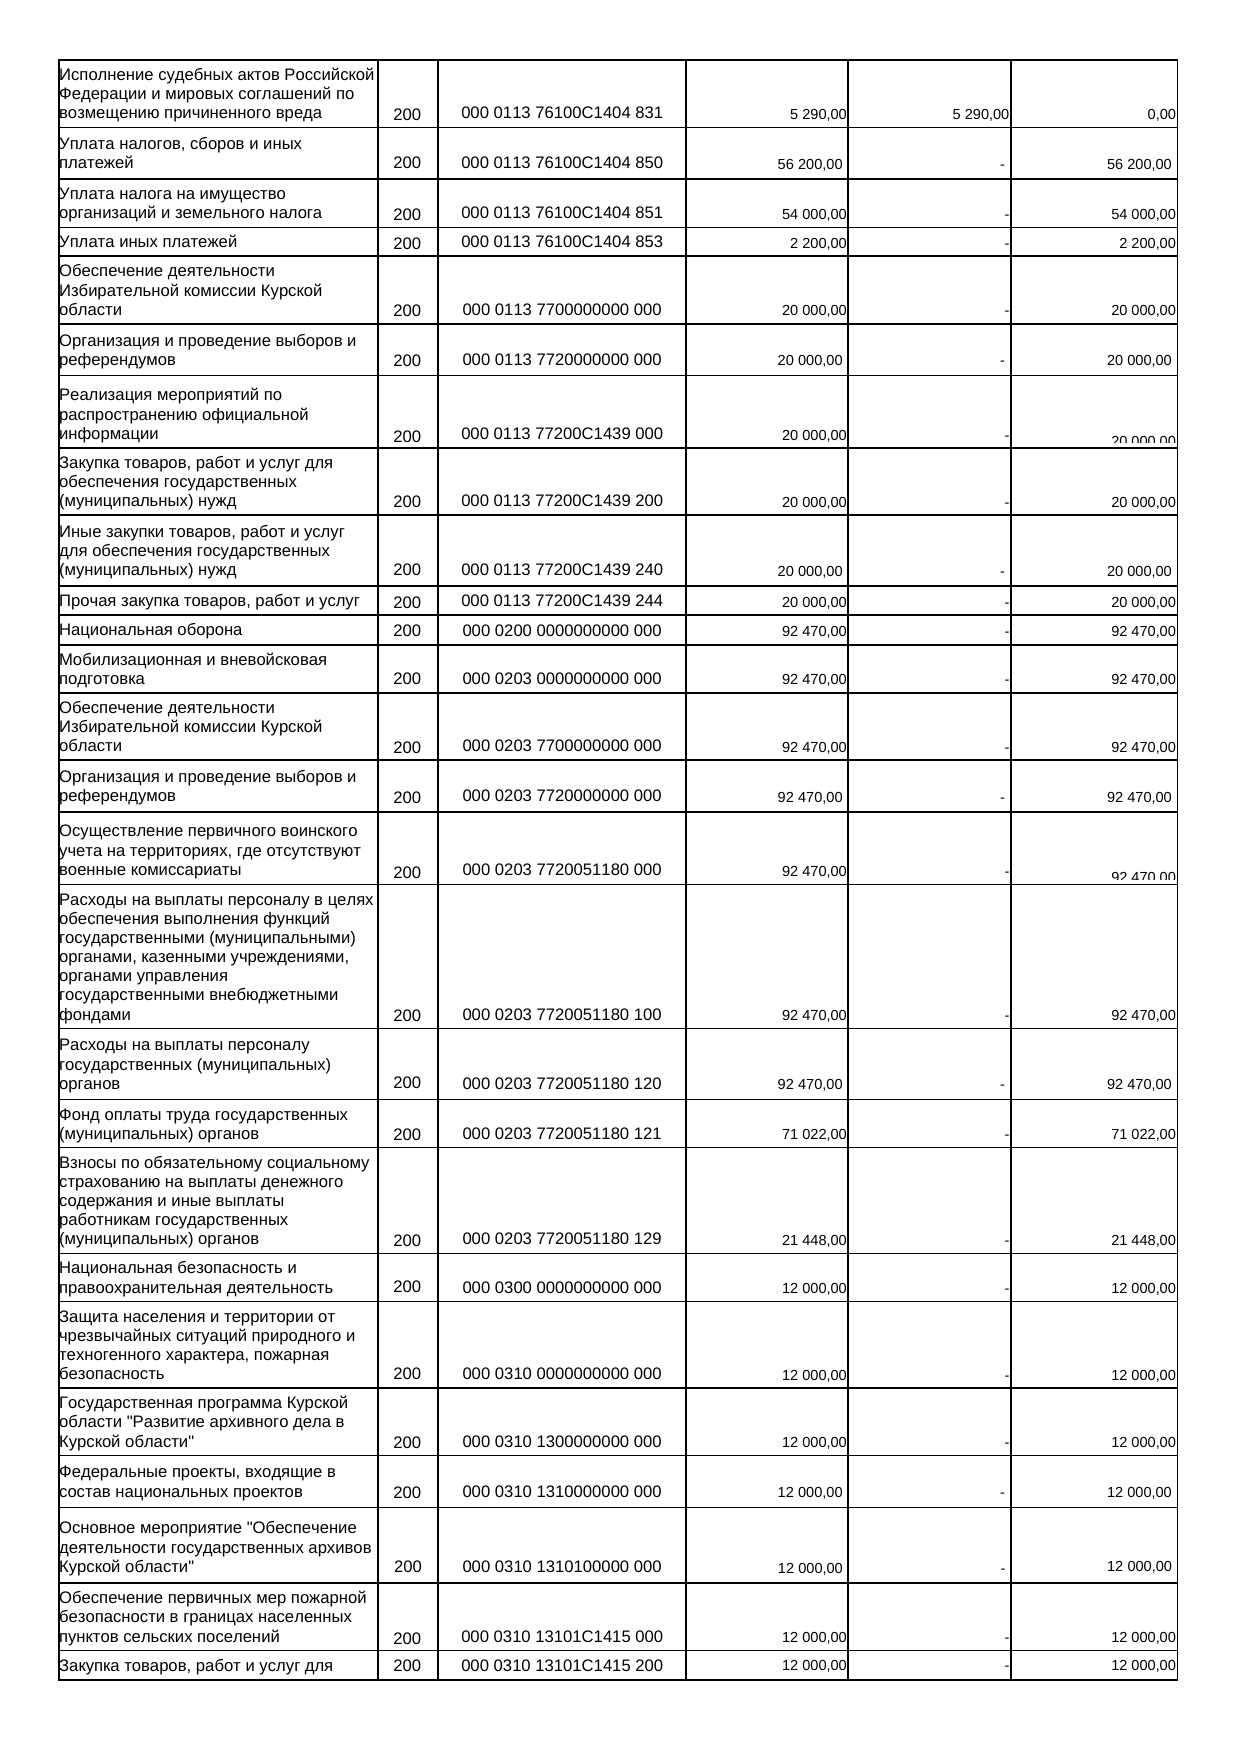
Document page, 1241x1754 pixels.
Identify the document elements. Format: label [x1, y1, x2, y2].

table_header [379, 1148, 437, 1253]
table_header [379, 1100, 437, 1147]
table_header [1012, 1254, 1177, 1301]
table_header [60, 1389, 377, 1455]
table_header [849, 1389, 1010, 1455]
table_header [379, 694, 437, 759]
table_header [60, 616, 377, 644]
table_header [849, 1100, 1010, 1147]
table_header [439, 61, 685, 127]
table_header [687, 1389, 847, 1455]
table_header [439, 1100, 685, 1147]
table_header [60, 376, 377, 447]
table_header [849, 646, 1010, 692]
table_header [60, 1661, 67, 1670]
table_header [439, 1456, 685, 1507]
table_header [439, 228, 685, 255]
table_header [60, 180, 377, 227]
table_header [60, 1456, 377, 1507]
table_header [687, 128, 847, 178]
table_header [1012, 885, 1177, 1028]
table_header [687, 1456, 847, 1507]
table_header [1012, 587, 1177, 614]
table_header [439, 257, 685, 323]
table_header [687, 180, 847, 227]
table_header [849, 1302, 1010, 1387]
table_header [849, 257, 1010, 323]
table_header [849, 61, 1010, 127]
table_header [687, 813, 847, 884]
table_header [439, 885, 685, 1028]
table_header [379, 1029, 437, 1099]
table_header [849, 761, 1010, 811]
table_header [687, 1302, 847, 1387]
table_header [439, 128, 685, 178]
table_header [379, 813, 437, 884]
table_header [1012, 1651, 1177, 1679]
table_header [1012, 1148, 1177, 1253]
table_header [687, 1254, 847, 1301]
table_header [439, 587, 685, 614]
table_header [439, 694, 685, 759]
table_header [849, 376, 1010, 447]
table_header [1012, 1029, 1177, 1099]
table_header [849, 885, 1010, 1028]
table_header [687, 376, 847, 447]
table_header [687, 1508, 847, 1582]
table_header [687, 325, 847, 375]
table_header [1012, 1302, 1177, 1387]
table_header [60, 1254, 377, 1301]
table_header [849, 587, 1010, 614]
table_header [60, 1584, 377, 1650]
table_header [687, 646, 847, 692]
table_header [60, 516, 377, 585]
table_header [439, 1148, 685, 1253]
table_header [1012, 228, 1177, 255]
table_header [1012, 616, 1177, 644]
table_header [60, 761, 377, 811]
table_header [1012, 376, 1177, 447]
table_header [439, 180, 685, 227]
table_header [60, 1302, 377, 1387]
table_header [60, 1148, 377, 1253]
table_header [849, 516, 1010, 585]
table_header [379, 449, 437, 514]
table_header [687, 61, 847, 127]
table_header [439, 616, 685, 644]
table_header [687, 885, 847, 1028]
table_header [687, 449, 847, 514]
table_header [439, 1651, 685, 1679]
table_header [439, 1508, 685, 1582]
table_header [849, 694, 1010, 759]
table_header [849, 325, 1010, 375]
table_header [849, 1456, 1010, 1507]
table_header [60, 228, 377, 255]
table_header [687, 616, 847, 644]
table_header [379, 1584, 437, 1650]
table_header [60, 61, 377, 127]
table_header [849, 449, 1010, 514]
table_header [439, 449, 685, 514]
table_header [60, 694, 377, 759]
table_header [379, 128, 437, 178]
table_header [60, 646, 377, 692]
table_header [849, 228, 1010, 255]
table_header [687, 1029, 847, 1099]
table_header [1012, 257, 1177, 323]
table_header [849, 1254, 1010, 1301]
table_header [1012, 1456, 1177, 1507]
table_header [379, 325, 437, 375]
table_header [849, 1584, 1010, 1650]
table_header [687, 1584, 847, 1650]
table_header [687, 761, 847, 811]
table_header [1012, 128, 1177, 178]
table_header [849, 1651, 1010, 1679]
table_header [379, 1302, 437, 1387]
table_header [379, 61, 437, 127]
table_header [1012, 180, 1177, 227]
table_header [379, 885, 437, 1028]
table_header [439, 761, 685, 811]
table_header [379, 180, 437, 227]
table_header [687, 1100, 847, 1147]
table_header [439, 813, 685, 884]
table_header [379, 587, 437, 614]
table_header [60, 257, 377, 323]
table_header [687, 587, 847, 614]
table_header [439, 646, 685, 692]
table_header [379, 1389, 437, 1455]
table_header [60, 1100, 377, 1147]
table_header [849, 813, 1010, 884]
table_header [1012, 694, 1177, 759]
table_header [379, 646, 437, 692]
table_header [60, 1508, 377, 1582]
table_header [687, 228, 847, 255]
table_header [60, 1651, 377, 1679]
table_header [61, 703, 70, 712]
table_header [60, 458, 67, 467]
table_header [849, 128, 1010, 178]
table_header [687, 1651, 847, 1679]
table_header [439, 1389, 685, 1455]
table_header [1012, 1508, 1177, 1582]
table_header [687, 694, 847, 759]
table_header [687, 257, 847, 323]
table_header [379, 1651, 437, 1679]
table_header [849, 1148, 1010, 1253]
table_header [1012, 516, 1177, 585]
table_header [379, 1254, 437, 1301]
table_header [1012, 1100, 1177, 1147]
table_header [61, 336, 70, 345]
table_header [61, 772, 70, 781]
table_header [849, 616, 1010, 644]
table_header [379, 616, 437, 644]
table_header [1012, 449, 1177, 514]
table_header [849, 1508, 1010, 1582]
table_header [60, 587, 377, 614]
table_header [1012, 761, 1177, 811]
table_header [439, 1302, 685, 1387]
table_header [1012, 1584, 1177, 1650]
table_header [60, 1029, 377, 1099]
table_header [60, 128, 377, 178]
table_header [439, 325, 685, 375]
table_header [379, 257, 437, 323]
table_header [379, 1456, 437, 1507]
table_header [1012, 61, 1177, 127]
table_header [379, 516, 437, 585]
table_header [60, 885, 377, 1028]
table_header [1012, 325, 1177, 375]
table_header [1012, 1389, 1177, 1455]
table_header [439, 1029, 685, 1099]
table_header [439, 1254, 685, 1301]
table_header [687, 516, 847, 585]
table_header [849, 180, 1010, 227]
table_header [1012, 813, 1177, 884]
table_header [379, 1508, 437, 1582]
table_header [379, 761, 437, 811]
table_header [60, 325, 377, 375]
table_header [60, 449, 377, 514]
table_header [379, 228, 437, 255]
table_header [1012, 646, 1177, 692]
table_header [687, 1148, 847, 1253]
table_header [849, 1029, 1010, 1099]
table_header [439, 516, 685, 585]
table_header [60, 813, 377, 884]
table_header [439, 376, 685, 447]
table_header [379, 376, 437, 447]
table_header [439, 1584, 685, 1650]
